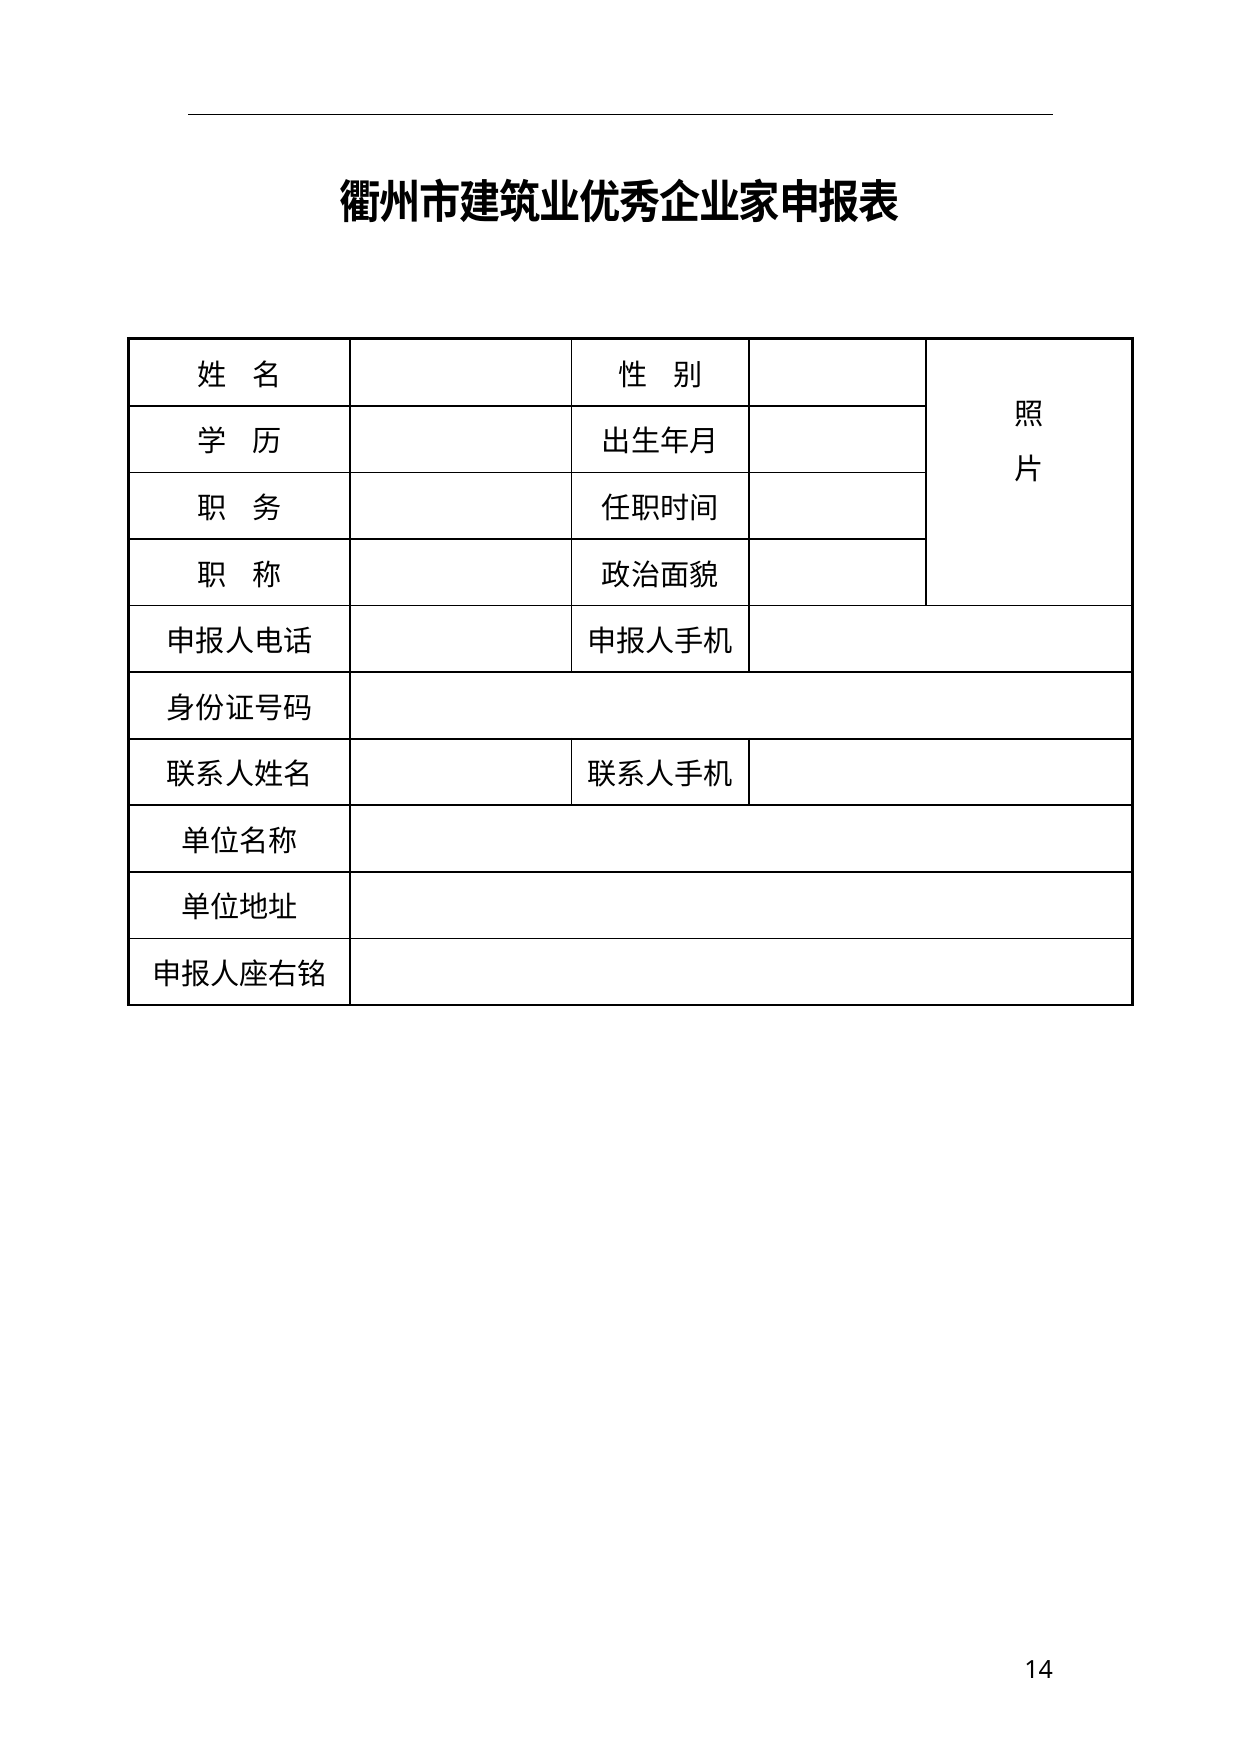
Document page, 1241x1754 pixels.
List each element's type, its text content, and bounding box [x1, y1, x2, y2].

table_cell [351, 407, 571, 472]
table_cell 申报人座右铭 [130, 939, 349, 1004]
table_cell 职 称 [130, 540, 349, 605]
table_cell [750, 407, 925, 472]
table_header 姓 名 [130, 340, 349, 405]
text 衢州市建筑业优秀企业家申报表 [187, 149, 1053, 247]
table_cell [351, 873, 1131, 937]
table_cell 学 历 [130, 407, 349, 472]
table_header [750, 340, 925, 405]
table_cell [750, 740, 1131, 804]
table_cell [351, 939, 1131, 1004]
table_cell [351, 673, 1131, 738]
table_cell 申报人电话 [130, 606, 349, 671]
table_cell 身份证号码 [130, 673, 349, 738]
table_cell 单位地址 [130, 873, 349, 937]
table_header 照 片 [927, 340, 1131, 605]
table_cell 单位名称 [130, 806, 349, 871]
table_cell 联系人手机 [572, 740, 748, 804]
table_cell 申报人手机 [572, 606, 748, 671]
table_cell 出生年月 [572, 407, 748, 472]
table_cell 政治面貌 [572, 540, 748, 605]
table_cell [750, 606, 1131, 671]
table_cell [351, 473, 571, 538]
table_header [351, 340, 571, 405]
table_cell [351, 740, 571, 804]
table_cell [351, 806, 1131, 871]
table_header 性 别 [572, 340, 748, 405]
table_cell 任职时间 [572, 473, 748, 538]
table_cell 职 务 [130, 473, 349, 538]
table_cell [351, 606, 571, 671]
table_cell 联系人姓名 [130, 740, 349, 804]
table_cell [750, 473, 925, 538]
table_cell [351, 540, 571, 605]
table_cell [750, 540, 925, 605]
